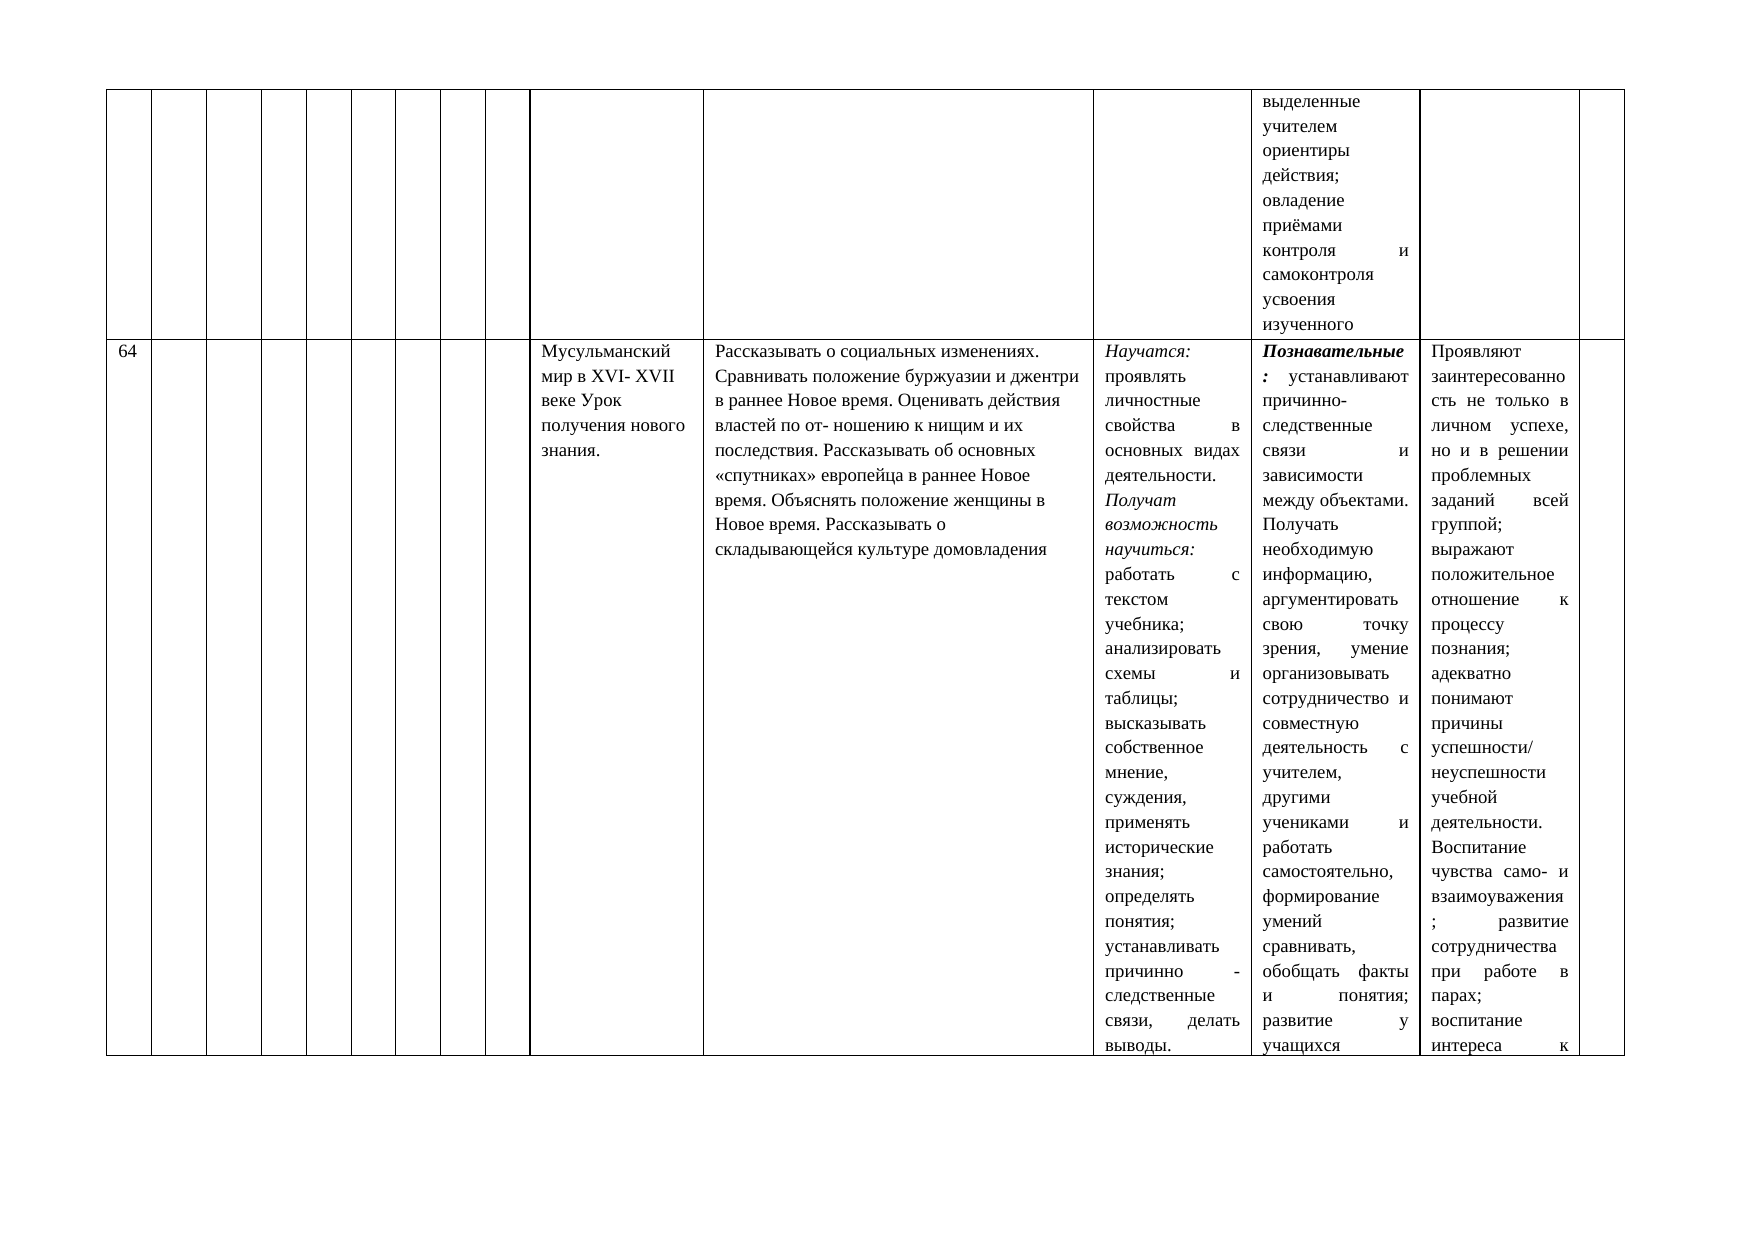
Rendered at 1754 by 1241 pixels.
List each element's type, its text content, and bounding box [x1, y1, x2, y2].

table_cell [1252, 340, 1419, 1055]
table_cell [1580, 340, 1624, 1055]
table_cell [152, 90, 206, 339]
table_cell [307, 340, 351, 1055]
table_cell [704, 90, 1093, 339]
table_cell [441, 340, 485, 1055]
table_cell [262, 340, 306, 1055]
table_cell [1580, 90, 1624, 339]
table_cell [262, 90, 306, 339]
table_cell 64 [107, 340, 151, 1055]
table_cell [207, 90, 261, 339]
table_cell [704, 340, 1093, 1055]
table_cell [152, 340, 206, 1055]
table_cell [531, 90, 703, 339]
table_cell 63 [107, 90, 151, 339]
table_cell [1094, 90, 1251, 339]
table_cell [1252, 90, 1419, 339]
table_cell [441, 90, 485, 339]
table_cell [352, 340, 395, 1055]
table_cell [207, 340, 261, 1055]
table_cell [352, 90, 395, 339]
table_cell [396, 90, 440, 339]
table_cell [396, 340, 440, 1055]
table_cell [531, 340, 703, 1055]
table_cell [1094, 340, 1251, 1055]
table_cell [486, 90, 529, 339]
table_cell [307, 90, 351, 339]
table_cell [1421, 340, 1579, 1055]
table_cell [486, 340, 529, 1055]
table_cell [1421, 90, 1579, 339]
